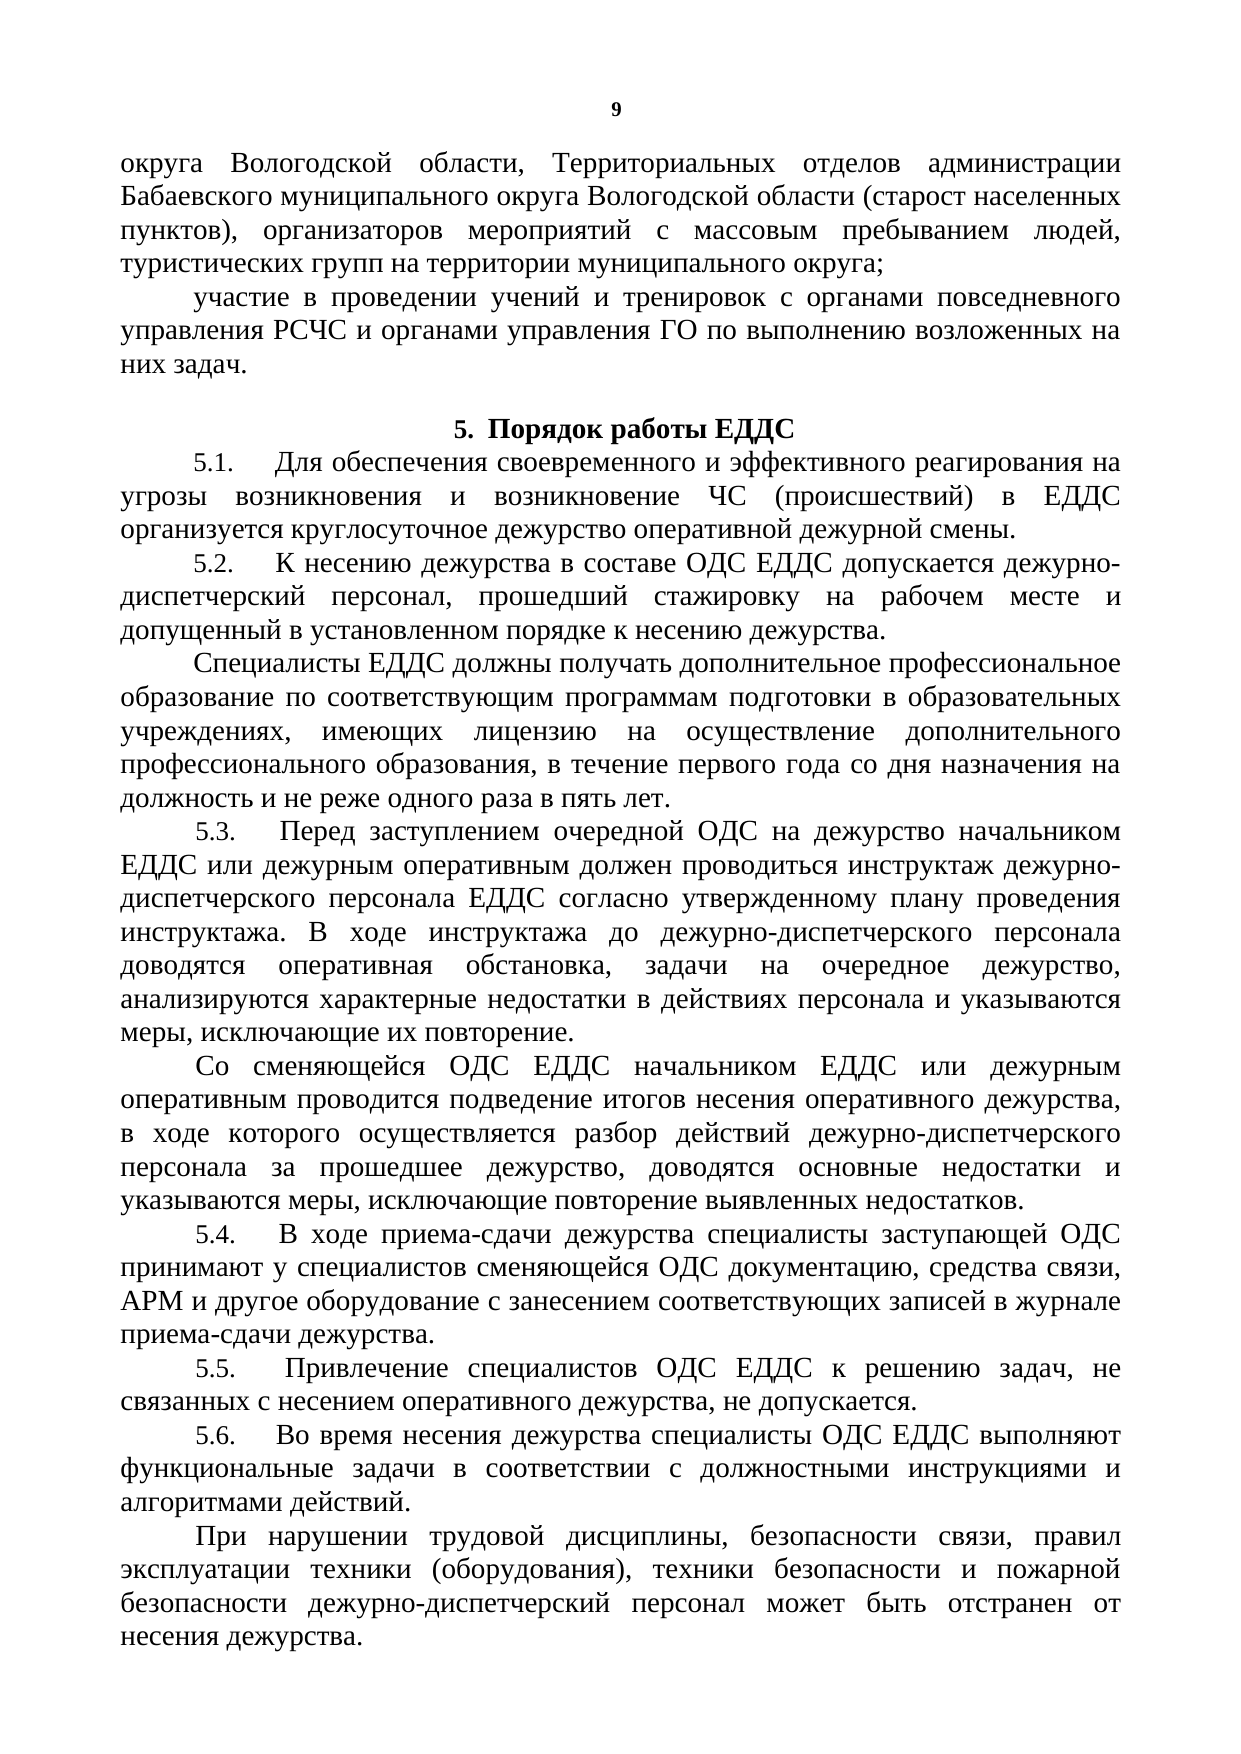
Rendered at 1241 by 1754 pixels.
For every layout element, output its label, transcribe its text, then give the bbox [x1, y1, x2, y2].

list Для обеспечения своевременного и эффективного реагирования на угрозы возникновения и возникновение ЧС (происшествий) в ЕДДС организуется круглосуточное дежурство оперативной дежурной смены. [120, 445, 1122, 546]
text участие в проведении учений и тренировок с органами повседневного управления РСЧС и органами управления ГО по выполнению возложенных на них задач. [120, 279, 1122, 380]
list В ходе приема-сдачи дежурства специалисты заступающей ОДС принимают у специалистов сменяющейся ОДС документацию, средства связи, АРМ и другое оборудование с занесением соответствующих записей в журнале приема-сдачи дежурства. [120, 1216, 1122, 1351]
list Перед заступлением очередной ОДС на дежурство начальником ЕДДС или дежурным оперативным должен проводиться инструктаж дежурно-диспетчерского персонала ЕДДС согласно утвержденному плану проведения инструктажа. В ходе инструктажа до дежурно-диспетчерского персонала доводятся оперативная обстановка, задачи на очередное дежурство, анализируются характерные недостатки в действиях персонала и указываются меры, исключающие их повторение. [120, 814, 1122, 1049]
list Привлечение специалистов ОДС ЕДДС к решению задач, не связанных с несением оперативного дежурства, не допускается. [120, 1351, 1122, 1418]
list Во время несения дежурства специалисты ОДС ЕДДС выполняют функциональные задачи в соответствии с должностными инструкциями и алгоритмами действий. [120, 1418, 1122, 1518]
text При нарушении трудовой дисциплины, безопасности связи, правил эксплуатации техники (оборудования), техники безопасности и пожарной безопасности дежурно-диспетчерский персонал может быть отстранен от несения дежурства. [120, 1518, 1122, 1652]
list Порядок работы ЕДДС [453, 411, 1124, 445]
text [120, 145, 1122, 279]
text Специалисты ЕДДС должны получать дополнительное профессиональное образование по соответствующим программам подготовки в образовательных учреждениях, имеющих лицензию на осуществление дополнительного профессионального образования, в течение первого года со дня назначения на должность и не реже одного раза в пять лет. [120, 646, 1122, 814]
list К несению дежурства в составе ОДС ЕДДС допускается дежурно-диспетчерский персонал, прошедший стажировку на рабочем месте и допущенный в установленном порядке к несению дежурства. [120, 546, 1122, 646]
text Со сменяющейся ОДС ЕДДС начальником ЕДДС или дежурным оперативным проводится подведение итогов несения оперативного дежурства, в ходе которого осуществляется разбор действий дежурно-диспетчерского персонала за прошедшее дежурство, доводятся основные недостатки и указываются меры, исключающие повторение выявленных недостатков. [120, 1049, 1122, 1216]
